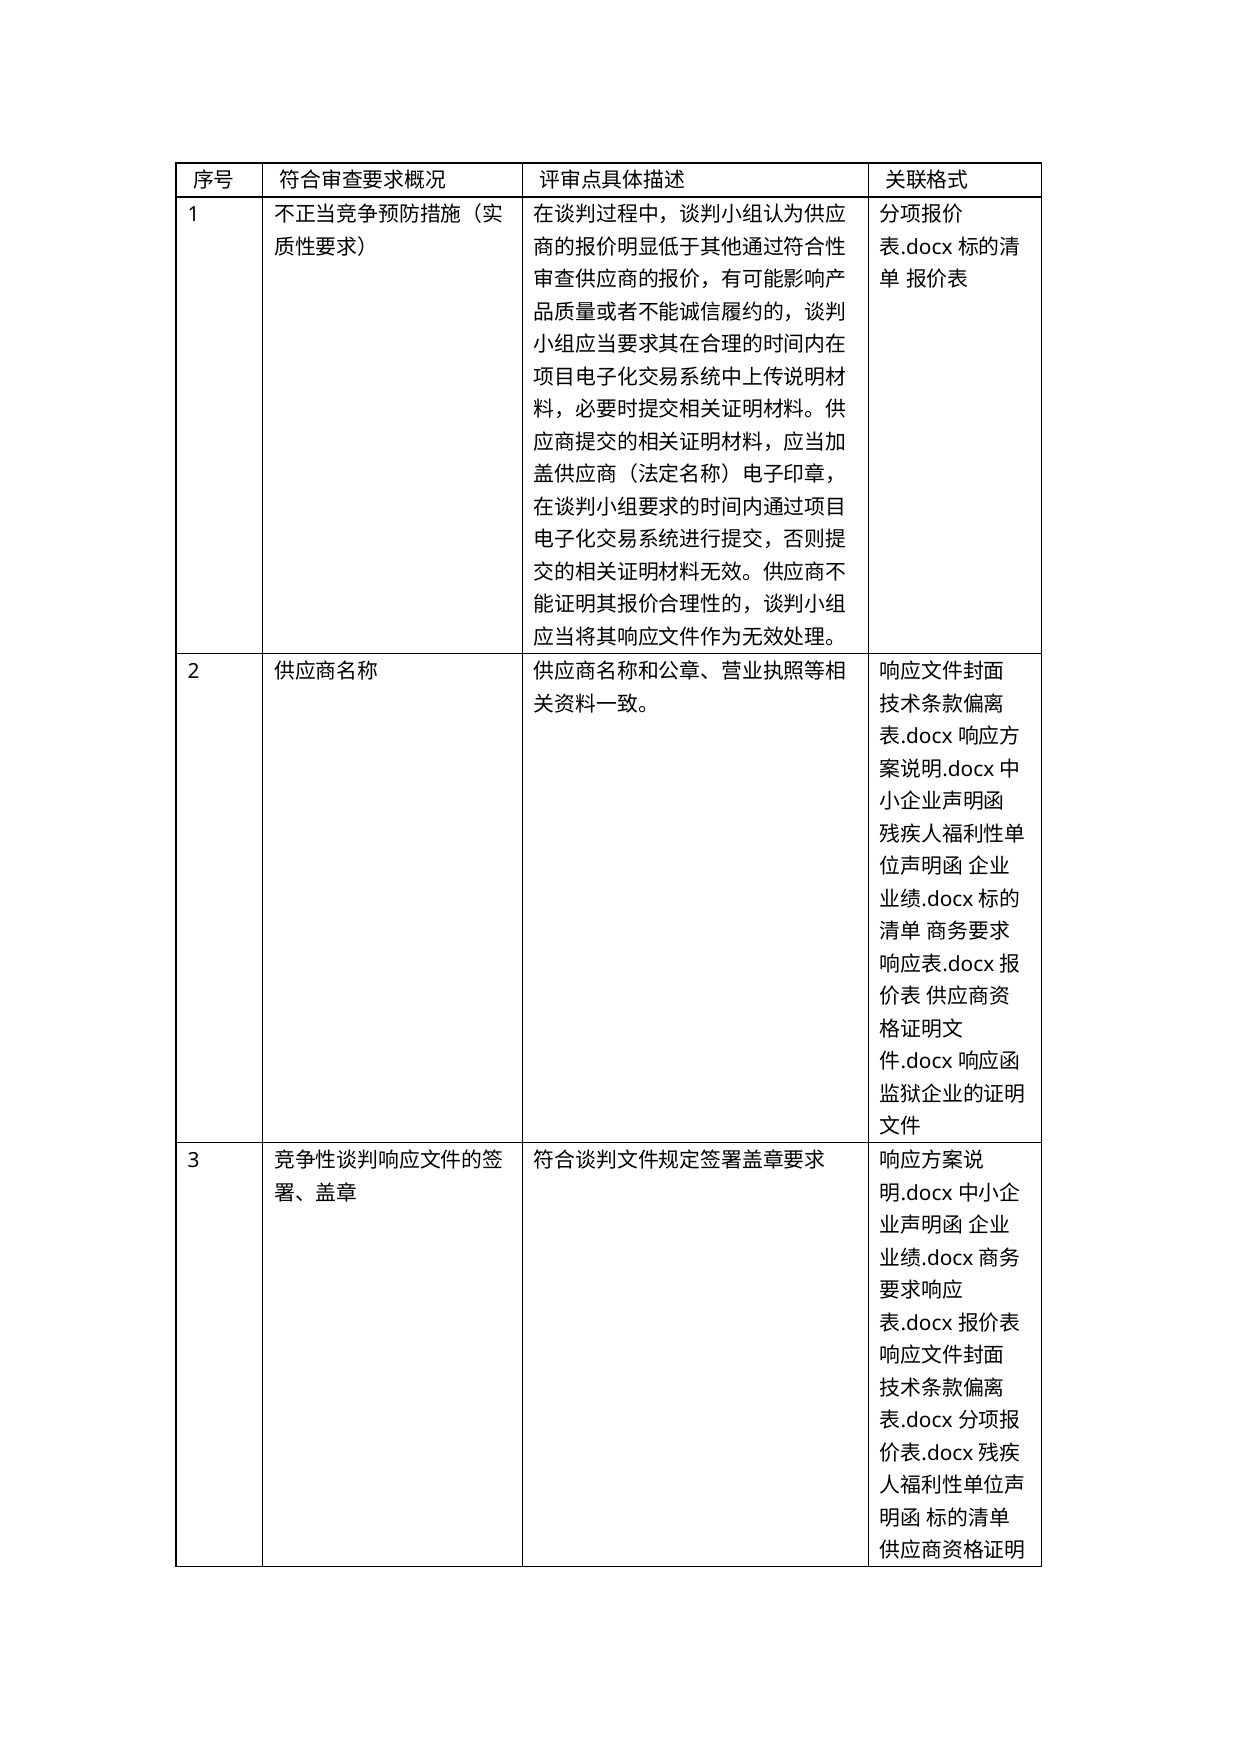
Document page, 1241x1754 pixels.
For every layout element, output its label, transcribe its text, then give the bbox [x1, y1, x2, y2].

table_cell 响应文件封面 技术条款偏离表.docx 响应方案说明.docx 中小企业声明函 残疾人福利性单位声明函 企业业绩.docx 标的清单 商务要求响应表.docx 报价表 供应商资格证明文件.docx 响应函 监狱企业的证明文件 [869, 654, 1041, 1142]
table_header 序号 [177, 164, 262, 196]
table_cell 不正当竞争预防措施（实质性要求） [263, 198, 522, 653]
table_cell 2 [177, 654, 262, 1142]
table_cell 1 [177, 198, 262, 653]
table_cell 符合谈判文件规定签署盖章要求 [523, 1143, 868, 1566]
table_cell 供应商名称 [263, 654, 522, 1142]
table_header 关联格式 [869, 164, 1041, 196]
table_cell 在谈判过程中，谈判小组认为供应商的报价明显低于其他通过符合性审查供应商的报价，有可能影响产品质量或者不能诚信履约的，谈判小组应当要求其在合理的时间内在项目电子化交易系统中上传说明材料，必要时提交相关证明材料。供应商提交的相关证明材料，应当加盖供应商（法定名称）电子印章，在谈判小组要求的时间内通过项目电子化交易系统进行提交，否则提交的相关证明材料无效。供应商不能证明其报价合理性的，谈判小组应当将其响应文件作为无效处理。 [523, 198, 868, 653]
table_cell 分项报价表.docx 标的清单 报价表 [869, 198, 1041, 653]
table_cell 供应商名称和公章、营业执照等相关资料一致。 [523, 654, 868, 1142]
table_cell 3 [177, 1143, 262, 1566]
table_cell 竞争性谈判响应文件的签署、盖章 [263, 1143, 522, 1566]
table_header 符合审查要求概况 [263, 164, 522, 196]
table_header 评审点具体描述 [523, 164, 868, 196]
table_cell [869, 1143, 1041, 1566]
